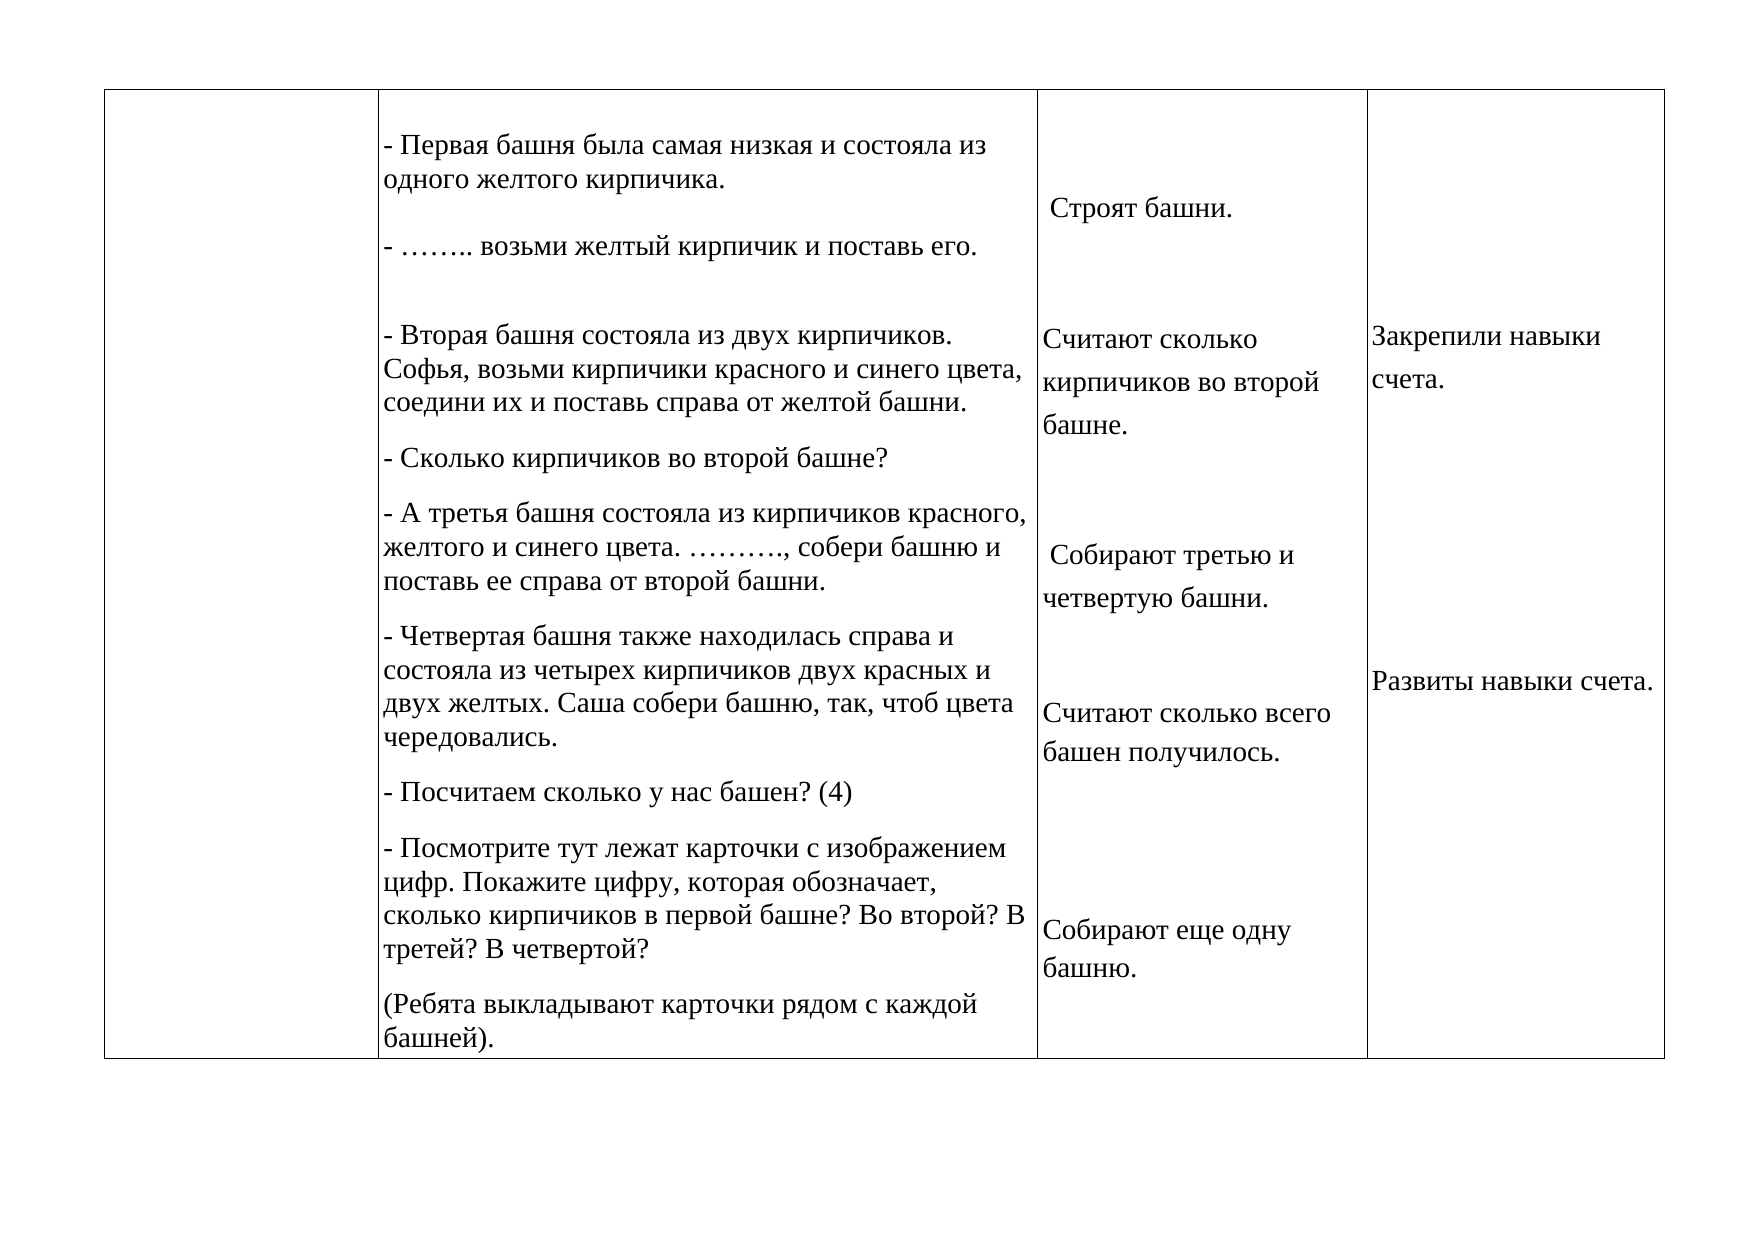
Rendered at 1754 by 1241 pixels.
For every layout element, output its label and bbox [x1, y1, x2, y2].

table_cell [1368, 90, 1664, 1058]
table_cell [1038, 90, 1367, 1058]
table_cell [105, 90, 378, 1058]
table_cell [379, 90, 1037, 1058]
